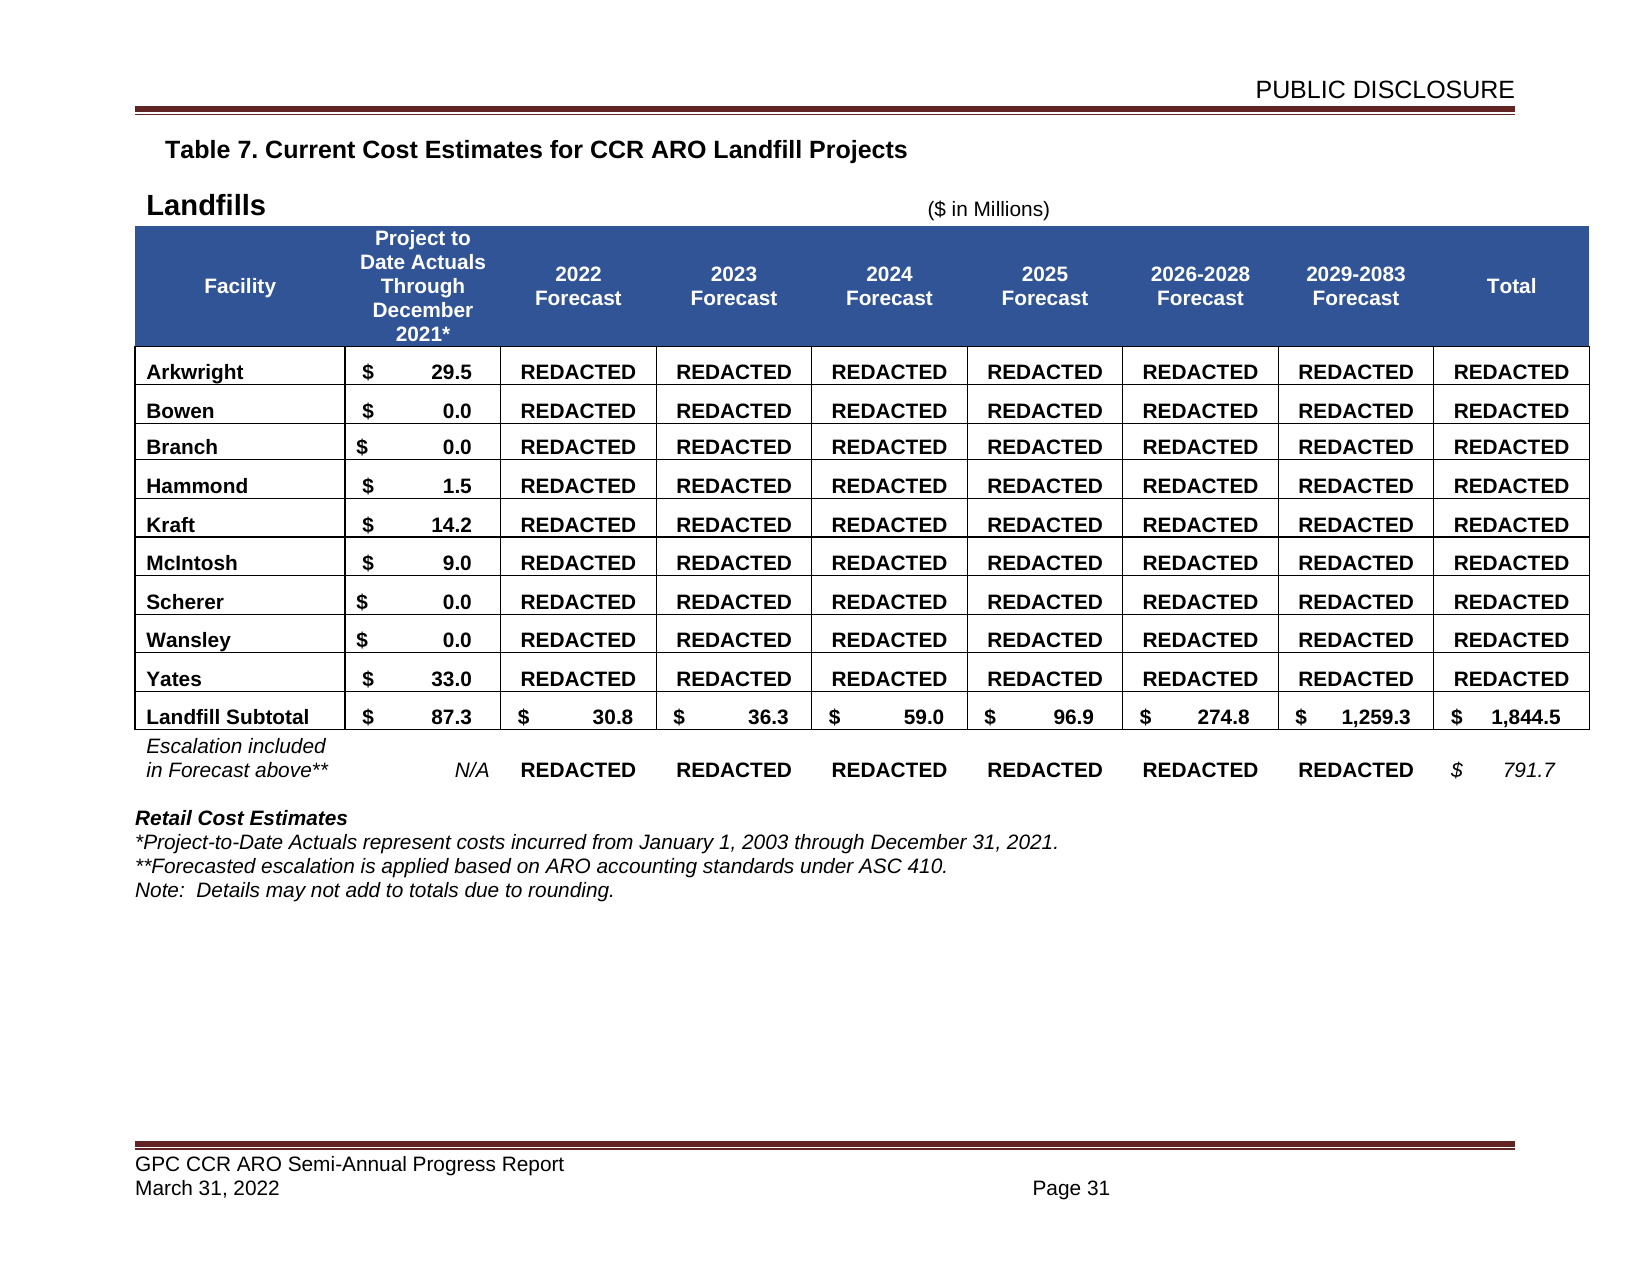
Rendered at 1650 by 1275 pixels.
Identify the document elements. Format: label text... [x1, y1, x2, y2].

table_cell Landfill Subtotal [136, 692, 344, 729]
table_cell REDACTED [1123, 576, 1278, 613]
table_cell REDACTED [1434, 615, 1589, 652]
table_cell REDACTED [1279, 347, 1433, 384]
table_cell REDACTED [1279, 385, 1433, 423]
table_cell REDACTED [1434, 347, 1589, 384]
table_cell REDACTED [501, 615, 656, 652]
table_cell $ 274.8 [1123, 692, 1278, 729]
table_cell REDACTED [1434, 424, 1589, 459]
table_cell REDACTED [657, 347, 811, 384]
table_cell REDACTED [1434, 538, 1589, 575]
table_cell Bowen [136, 385, 344, 423]
table_cell REDACTED [501, 385, 656, 423]
table_cell REDACTED [1123, 730, 1278, 782]
table_cell REDACTED [968, 538, 1122, 575]
table_cell REDACTED [1123, 385, 1278, 423]
table_cell $ 29.5 [346, 347, 500, 384]
table_cell $ 87.3 [346, 692, 500, 729]
table_cell REDACTED [1123, 347, 1278, 384]
table_cell REDACTED [1434, 576, 1589, 613]
table_cell REDACTED [657, 615, 811, 652]
table_cell REDACTED [1434, 385, 1589, 423]
table_header 2029-2083 Forecast [1278, 226, 1434, 346]
table_cell $ 1.5 [346, 460, 500, 498]
table_cell REDACTED [1279, 576, 1433, 613]
table_cell REDACTED [1434, 653, 1589, 691]
table_cell REDACTED [968, 460, 1122, 498]
table_cell REDACTED [657, 385, 811, 423]
table_cell REDACTED [812, 460, 967, 498]
table_cell REDACTED [968, 615, 1122, 652]
table_cell REDACTED [1434, 499, 1589, 536]
table_cell REDACTED [657, 576, 811, 613]
table_cell REDACTED [812, 576, 967, 613]
table_header 2024 Forecast [812, 226, 967, 346]
table_cell REDACTED [656, 730, 812, 782]
table_header 2026-2028 Forecast [1123, 226, 1278, 346]
table_cell REDACTED [812, 653, 967, 691]
table_cell $ 9.0 [346, 538, 500, 575]
table_header 2022 Forecast [501, 226, 656, 346]
table_cell REDACTED [501, 347, 656, 384]
table_header ($ in Millions) [402, 188, 1575, 221]
table_cell $ 1,259.3 [1279, 692, 1433, 729]
table_cell REDACTED [501, 576, 656, 613]
table_cell REDACTED [1279, 653, 1433, 691]
table_cell $ 1,844.5 [1434, 692, 1589, 729]
table_cell REDACTED [1434, 460, 1589, 498]
table_cell REDACTED [657, 653, 811, 691]
table_cell REDACTED [968, 385, 1122, 423]
table_cell Branch [136, 424, 344, 459]
table_cell REDACTED [812, 347, 967, 384]
table_cell REDACTED [501, 499, 656, 536]
table_cell $ 0.0 [346, 385, 500, 423]
table_cell REDACTED [968, 347, 1122, 384]
table_cell McIntosh [136, 538, 344, 575]
table_cell $ 0.0 [346, 576, 500, 613]
table_cell $ 0.0 [346, 424, 500, 459]
table_cell REDACTED [968, 424, 1122, 459]
table_cell REDACTED [1123, 538, 1278, 575]
table_cell $ 30.8 [501, 692, 656, 729]
text **Forecasted escalation is applied based on ARO accounting standards under ASC 410. [135, 854, 1515, 878]
table_cell $ 791.7 [1434, 730, 1589, 782]
table_cell $ 36.3 [657, 692, 811, 729]
table_cell REDACTED [657, 460, 811, 498]
table_cell REDACTED [812, 424, 967, 459]
table_cell REDACTED [1123, 424, 1278, 459]
table_cell $ 0.0 [346, 615, 500, 652]
table_cell Kraft [136, 499, 344, 536]
table_cell $ 96.9 [968, 692, 1122, 729]
text Table 7. Current Cost Estimates for CCR ARO Landfill Projects [165, 135, 1515, 164]
table_cell REDACTED [501, 424, 656, 459]
table_cell REDACTED [1279, 615, 1433, 652]
table_cell REDACTED [968, 499, 1122, 536]
table_cell Escalation included in Forecast above** [135, 730, 345, 782]
table_cell $ 59.0 [812, 692, 967, 729]
table_cell REDACTED [812, 538, 967, 575]
table_header 2025 Forecast [967, 226, 1123, 346]
table_cell REDACTED [501, 653, 656, 691]
table_cell Arkwright [136, 347, 344, 384]
table_cell REDACTED [812, 615, 967, 652]
table_cell N/A [345, 730, 501, 782]
table_cell REDACTED [657, 538, 811, 575]
table_cell REDACTED [1279, 460, 1433, 498]
table_cell REDACTED [1278, 730, 1434, 782]
table_cell Hammond [136, 460, 344, 498]
table_cell REDACTED [1123, 499, 1278, 536]
table_cell REDACTED [1123, 653, 1278, 691]
table_cell REDACTED [657, 499, 811, 536]
table_header Project to Date Actuals Through December 2021* [345, 226, 501, 346]
table_cell REDACTED [657, 424, 811, 459]
table_cell REDACTED [1123, 615, 1278, 652]
text *Project-to-Date Actuals represent costs incurred from January 1, 2003 through December 31, 2021. [135, 830, 1515, 854]
table_cell REDACTED [1279, 538, 1433, 575]
table_cell REDACTED [1123, 460, 1278, 498]
table_cell REDACTED [812, 730, 967, 782]
table_cell REDACTED [968, 653, 1122, 691]
table_cell Scherer [136, 576, 344, 613]
table_cell REDACTED [501, 730, 656, 782]
table_cell REDACTED [968, 576, 1122, 613]
table_header 2023 Forecast [656, 226, 812, 346]
table_header Landfills [135, 188, 402, 221]
table_header Facility [135, 226, 345, 346]
table_cell REDACTED [967, 730, 1123, 782]
table_cell $ 33.0 [346, 653, 500, 691]
table_cell REDACTED [501, 538, 656, 575]
table_cell REDACTED [812, 499, 967, 536]
table_cell Yates [136, 653, 344, 691]
text Note: Details may not add to totals due to rounding. [135, 878, 1515, 902]
text Retail Cost Estimates [135, 806, 1515, 830]
table_cell REDACTED [1279, 424, 1433, 459]
table_cell REDACTED [501, 460, 656, 498]
table_cell REDACTED [812, 385, 967, 423]
table_cell Wansley [136, 615, 344, 652]
table_cell $ 14.2 [346, 499, 500, 536]
table_header Total [1434, 226, 1589, 346]
table_cell REDACTED [1279, 499, 1433, 536]
